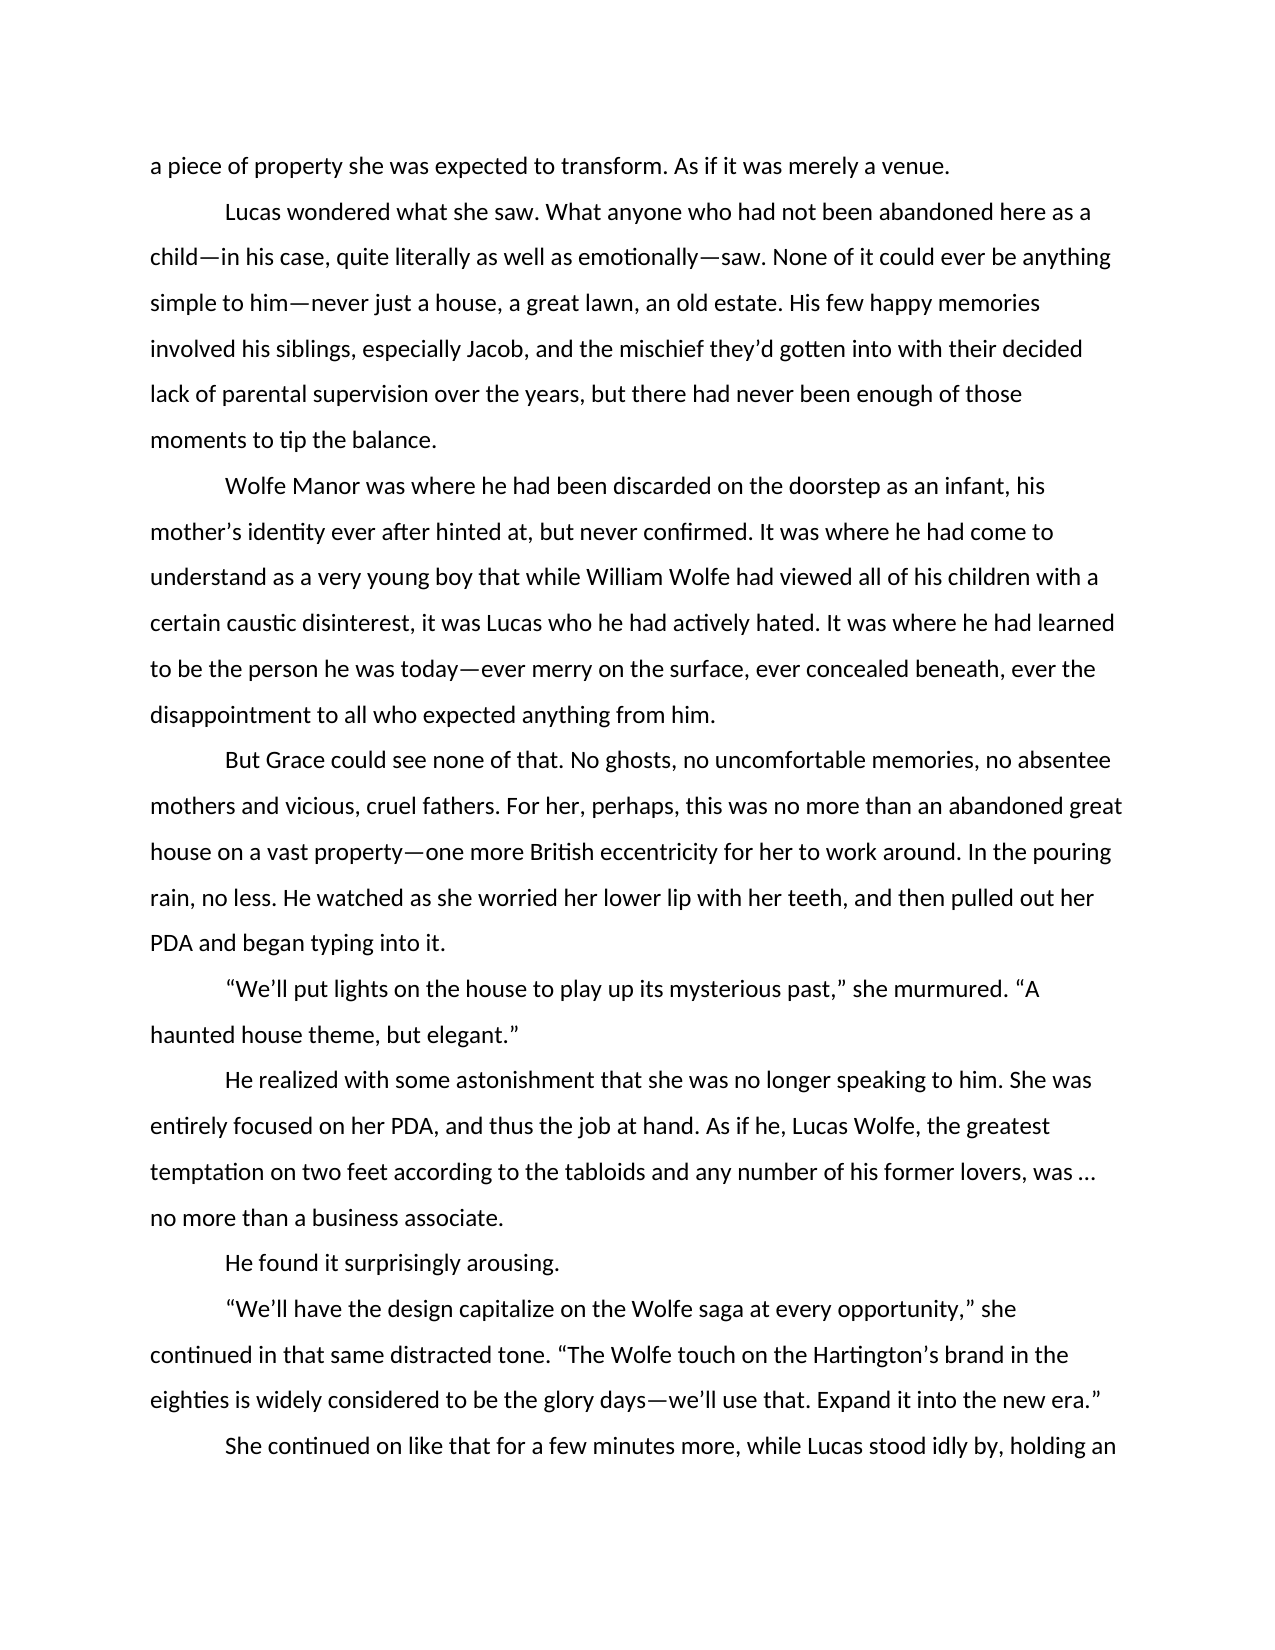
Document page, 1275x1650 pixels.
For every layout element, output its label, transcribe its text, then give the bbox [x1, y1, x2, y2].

text He found it surprisingly arousing. [150, 1247, 1125, 1278]
text But Grace could see none of that. No ghosts, no uncomfortable memories, no absentee mothers and vicious, cruel fathers. For her, perhaps, this was no more than an abandoned great house on a vast property—one more British eccentricity for her to work around. In the pouring rain, no less. He watched as she worried her lower lip with her teeth, and then pulled out her PDA and began typing into it. [150, 744, 1125, 958]
text Lucas wondered what she saw. What anyone who had not been abandoned here as a child—in his case, quite literally as well as emotionally—saw. None of it could ever be anything simple to him—never just a house, a great lawn, an old estate. His few happy memories involved his siblings, especially Jacob, and the mischief they’d gotten into with their decided lack of parental supervision over the years, but there had never been enough of those moments to tip the balance. [150, 196, 1125, 455]
text He realized with some astonishment that she was no longer speaking to him. She was entirely focused on her PDA, and thus the job at hand. As if he, Lucas Wolfe, the greatest temptation on two feet according to the tabloids and any number of his former lovers, was … no more than a business associate. [150, 1064, 1125, 1232]
text “We’ll put lights on the house to play up its mysterious past,” she murmured. “A haunted house theme, but elegant.” [150, 973, 1125, 1049]
text “We’ll have the design capitalize on the Wolfe saga at every opportunity,” she continued in that same distracted tone. “The Wolfe touch on the Hartington’s brand in the eighties is widely considered to be the glory days—we’ll use that. Expand it into the new era.” [150, 1293, 1125, 1415]
text Wolfe Manor was where he had been discarded on the doorstep as an infant, his mother’s identity ever after hinted at, but never confirmed. It was where he had come to understand as a very young boy that while William Wolfe had viewed all of his children with a certain caustic disinterest, it was Lucas who he had actively hated. It was where he had learned to be the person he was today—ever merry on the surface, ever concealed beneath, ever the disappointment to all who expected anything from him. [150, 470, 1125, 729]
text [150, 1430, 1125, 1461]
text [150, 150, 1125, 181]
